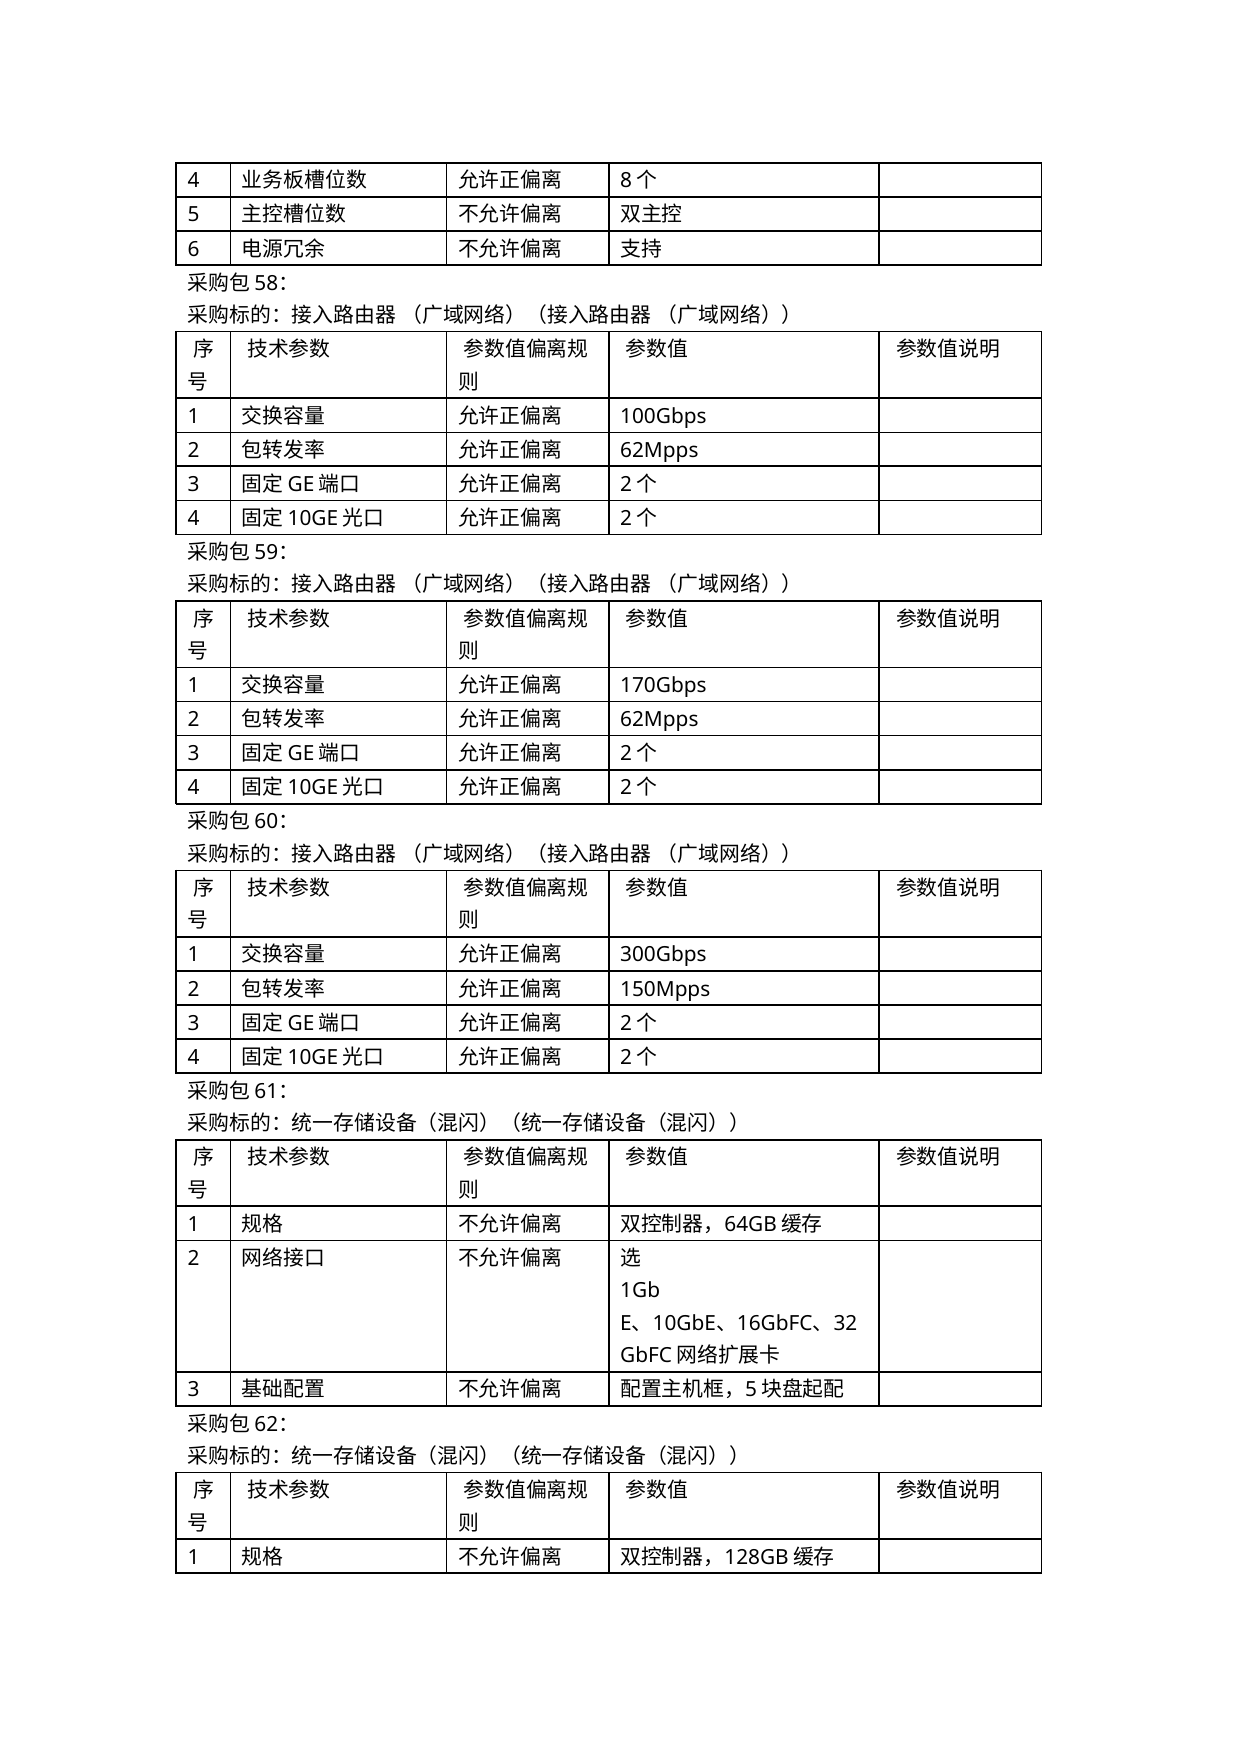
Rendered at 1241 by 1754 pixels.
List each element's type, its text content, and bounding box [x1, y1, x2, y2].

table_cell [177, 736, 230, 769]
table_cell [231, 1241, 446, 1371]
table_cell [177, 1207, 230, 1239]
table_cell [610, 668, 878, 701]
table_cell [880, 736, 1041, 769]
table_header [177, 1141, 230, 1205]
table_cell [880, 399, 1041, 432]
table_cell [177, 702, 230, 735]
text 采购包61： [187, 1074, 1053, 1106]
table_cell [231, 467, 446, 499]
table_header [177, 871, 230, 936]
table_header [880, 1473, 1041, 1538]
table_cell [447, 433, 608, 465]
text 采购标的：统一存储设备（混闪）（统一存储设备（混闪）） [187, 1106, 1053, 1139]
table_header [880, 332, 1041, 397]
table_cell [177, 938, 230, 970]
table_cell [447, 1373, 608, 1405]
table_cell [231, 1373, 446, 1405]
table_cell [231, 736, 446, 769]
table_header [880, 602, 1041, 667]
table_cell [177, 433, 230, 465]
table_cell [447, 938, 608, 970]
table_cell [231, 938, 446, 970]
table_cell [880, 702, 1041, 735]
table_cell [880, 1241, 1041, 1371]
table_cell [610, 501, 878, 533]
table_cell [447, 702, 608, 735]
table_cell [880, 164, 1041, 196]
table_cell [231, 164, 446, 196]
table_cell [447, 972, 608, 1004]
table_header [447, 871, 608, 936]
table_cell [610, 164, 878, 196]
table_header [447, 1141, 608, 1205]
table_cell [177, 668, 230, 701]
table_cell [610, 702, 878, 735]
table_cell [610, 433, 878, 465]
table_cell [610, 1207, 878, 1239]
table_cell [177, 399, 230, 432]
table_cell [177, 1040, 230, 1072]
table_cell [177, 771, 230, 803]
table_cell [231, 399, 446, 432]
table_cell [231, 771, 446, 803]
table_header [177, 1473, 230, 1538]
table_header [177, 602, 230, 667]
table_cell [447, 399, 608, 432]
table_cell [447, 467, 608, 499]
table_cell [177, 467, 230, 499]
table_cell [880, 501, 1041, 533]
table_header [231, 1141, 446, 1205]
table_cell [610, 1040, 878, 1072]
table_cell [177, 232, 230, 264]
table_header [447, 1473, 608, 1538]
text 采购包62： [187, 1407, 1053, 1439]
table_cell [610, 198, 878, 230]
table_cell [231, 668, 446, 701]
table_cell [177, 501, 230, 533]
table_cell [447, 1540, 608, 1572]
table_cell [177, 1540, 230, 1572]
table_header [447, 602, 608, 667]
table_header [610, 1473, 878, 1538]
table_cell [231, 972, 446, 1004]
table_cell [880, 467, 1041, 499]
text 采购包59： [187, 535, 1053, 568]
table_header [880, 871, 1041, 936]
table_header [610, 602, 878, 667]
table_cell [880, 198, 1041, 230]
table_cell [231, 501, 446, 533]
text 采购标的：接入路由器 （广域网络）（接入路由器 （广域网络）） [187, 568, 1053, 600]
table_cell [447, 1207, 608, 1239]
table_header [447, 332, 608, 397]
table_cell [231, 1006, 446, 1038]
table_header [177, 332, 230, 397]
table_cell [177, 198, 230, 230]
text 采购标的：接入路由器 （广域网络）（接入路由器 （广域网络）） [187, 298, 1053, 331]
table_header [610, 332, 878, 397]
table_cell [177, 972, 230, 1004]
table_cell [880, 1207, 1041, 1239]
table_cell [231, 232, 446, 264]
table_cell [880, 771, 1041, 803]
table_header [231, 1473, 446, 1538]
text 采购标的：接入路由器 （广域网络）（接入路由器 （广域网络）） [187, 837, 1053, 869]
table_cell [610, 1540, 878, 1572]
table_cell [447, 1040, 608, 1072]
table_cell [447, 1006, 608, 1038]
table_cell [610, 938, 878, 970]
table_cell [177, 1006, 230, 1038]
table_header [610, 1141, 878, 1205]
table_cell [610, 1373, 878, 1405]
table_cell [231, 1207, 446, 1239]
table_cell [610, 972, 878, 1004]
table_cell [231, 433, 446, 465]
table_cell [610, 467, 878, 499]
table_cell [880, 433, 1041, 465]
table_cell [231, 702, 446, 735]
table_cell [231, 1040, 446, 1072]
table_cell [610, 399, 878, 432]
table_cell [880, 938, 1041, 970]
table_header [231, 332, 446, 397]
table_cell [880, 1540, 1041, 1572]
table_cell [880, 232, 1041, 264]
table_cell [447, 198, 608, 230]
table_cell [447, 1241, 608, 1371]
text 采购标的：统一存储设备（混闪）（统一存储设备（混闪）） [187, 1439, 1053, 1472]
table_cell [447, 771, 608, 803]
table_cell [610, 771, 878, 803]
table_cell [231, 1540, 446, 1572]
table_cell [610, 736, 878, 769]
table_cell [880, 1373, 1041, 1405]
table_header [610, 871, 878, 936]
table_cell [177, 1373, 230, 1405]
text 采购包58： [187, 266, 1053, 298]
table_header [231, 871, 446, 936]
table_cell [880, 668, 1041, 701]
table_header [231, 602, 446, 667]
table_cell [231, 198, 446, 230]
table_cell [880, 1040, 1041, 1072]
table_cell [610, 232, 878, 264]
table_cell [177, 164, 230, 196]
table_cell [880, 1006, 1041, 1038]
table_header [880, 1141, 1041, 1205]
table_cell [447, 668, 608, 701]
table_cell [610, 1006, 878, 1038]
text 采购包60： [187, 804, 1053, 837]
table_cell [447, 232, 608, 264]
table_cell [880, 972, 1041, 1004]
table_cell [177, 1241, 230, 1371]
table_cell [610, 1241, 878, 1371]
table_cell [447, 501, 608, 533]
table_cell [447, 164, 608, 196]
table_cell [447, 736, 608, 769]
